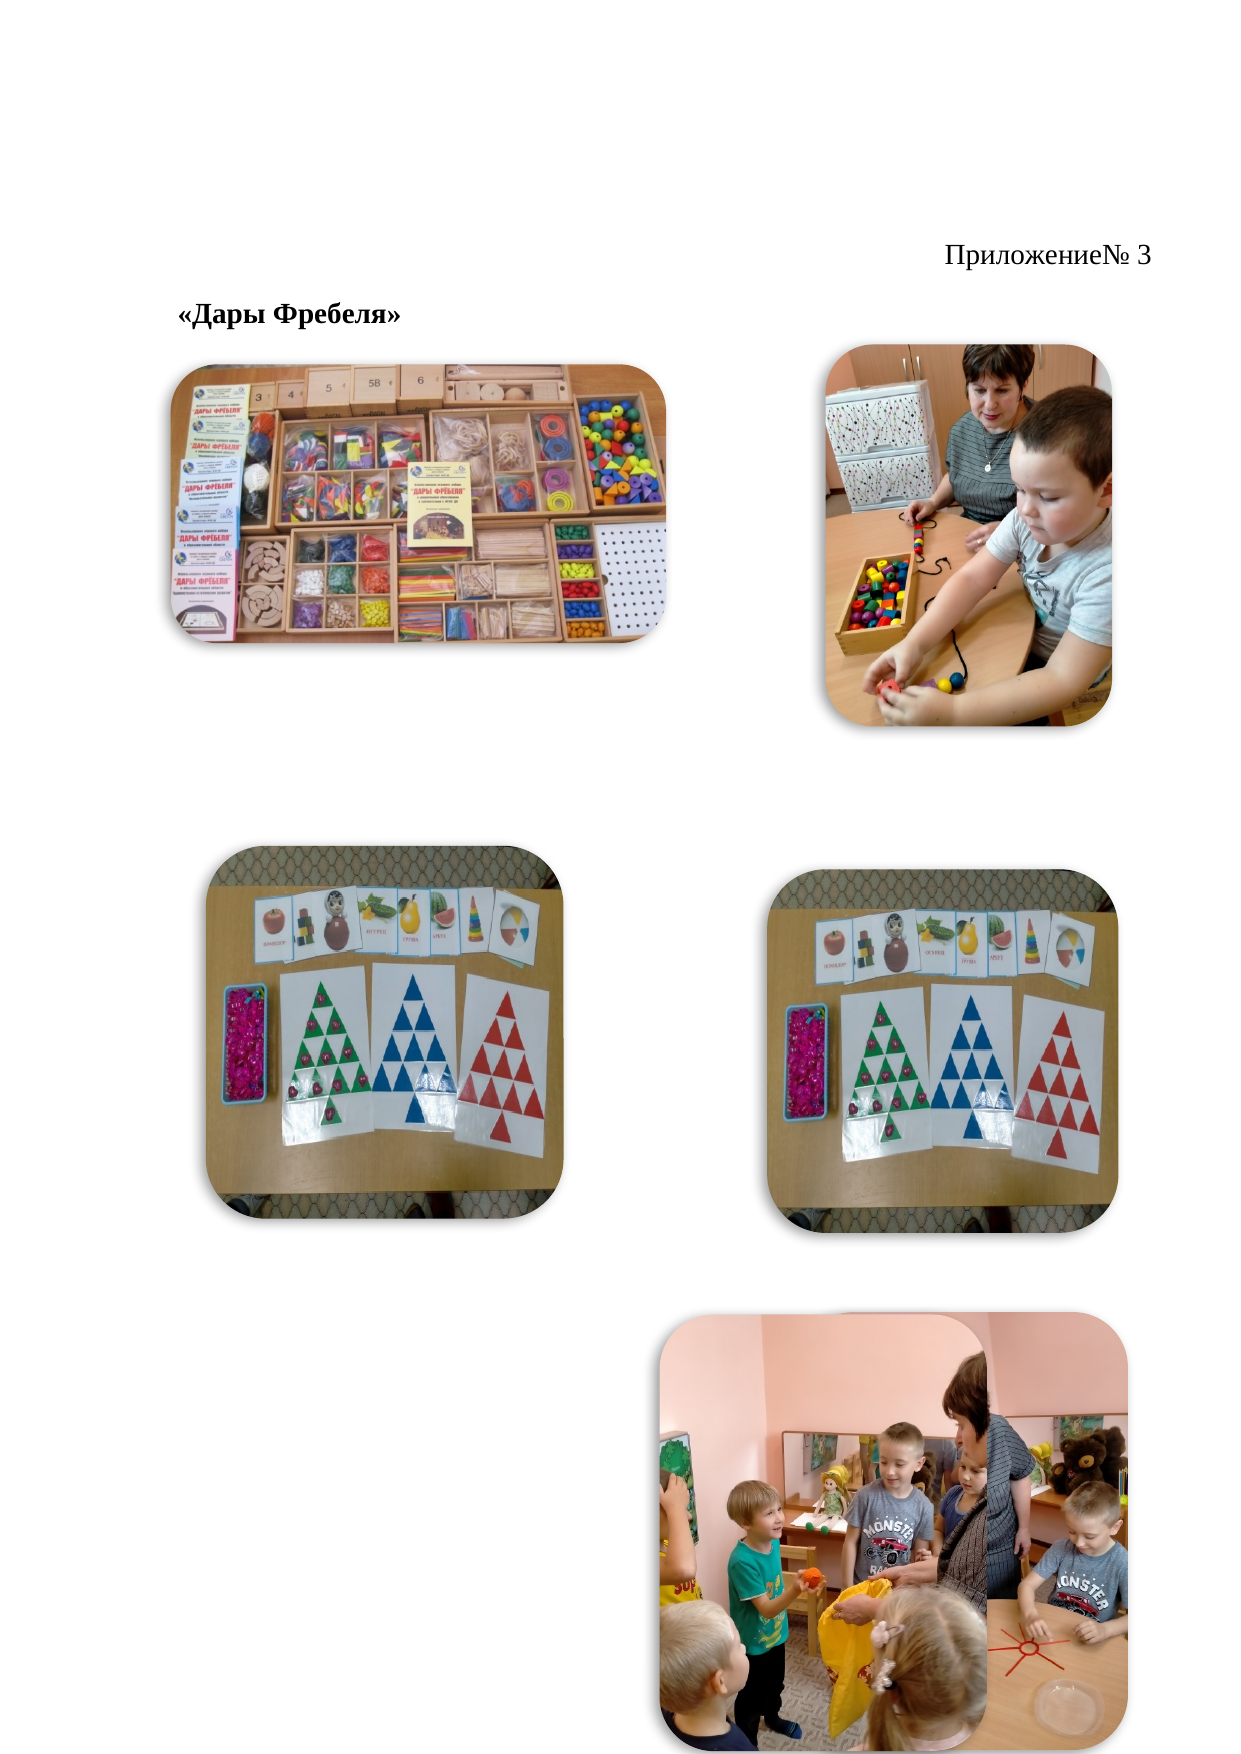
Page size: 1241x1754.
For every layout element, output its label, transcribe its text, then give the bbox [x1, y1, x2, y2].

picture [767, 869, 1119, 1233]
text «Дары Фребеля» [177, 296, 1152, 330]
picture [659, 1312, 1128, 1752]
text Приложение№ 3 [177, 237, 1152, 270]
picture [825, 344, 1113, 727]
picture [170, 364, 667, 644]
picture [205, 845, 564, 1219]
